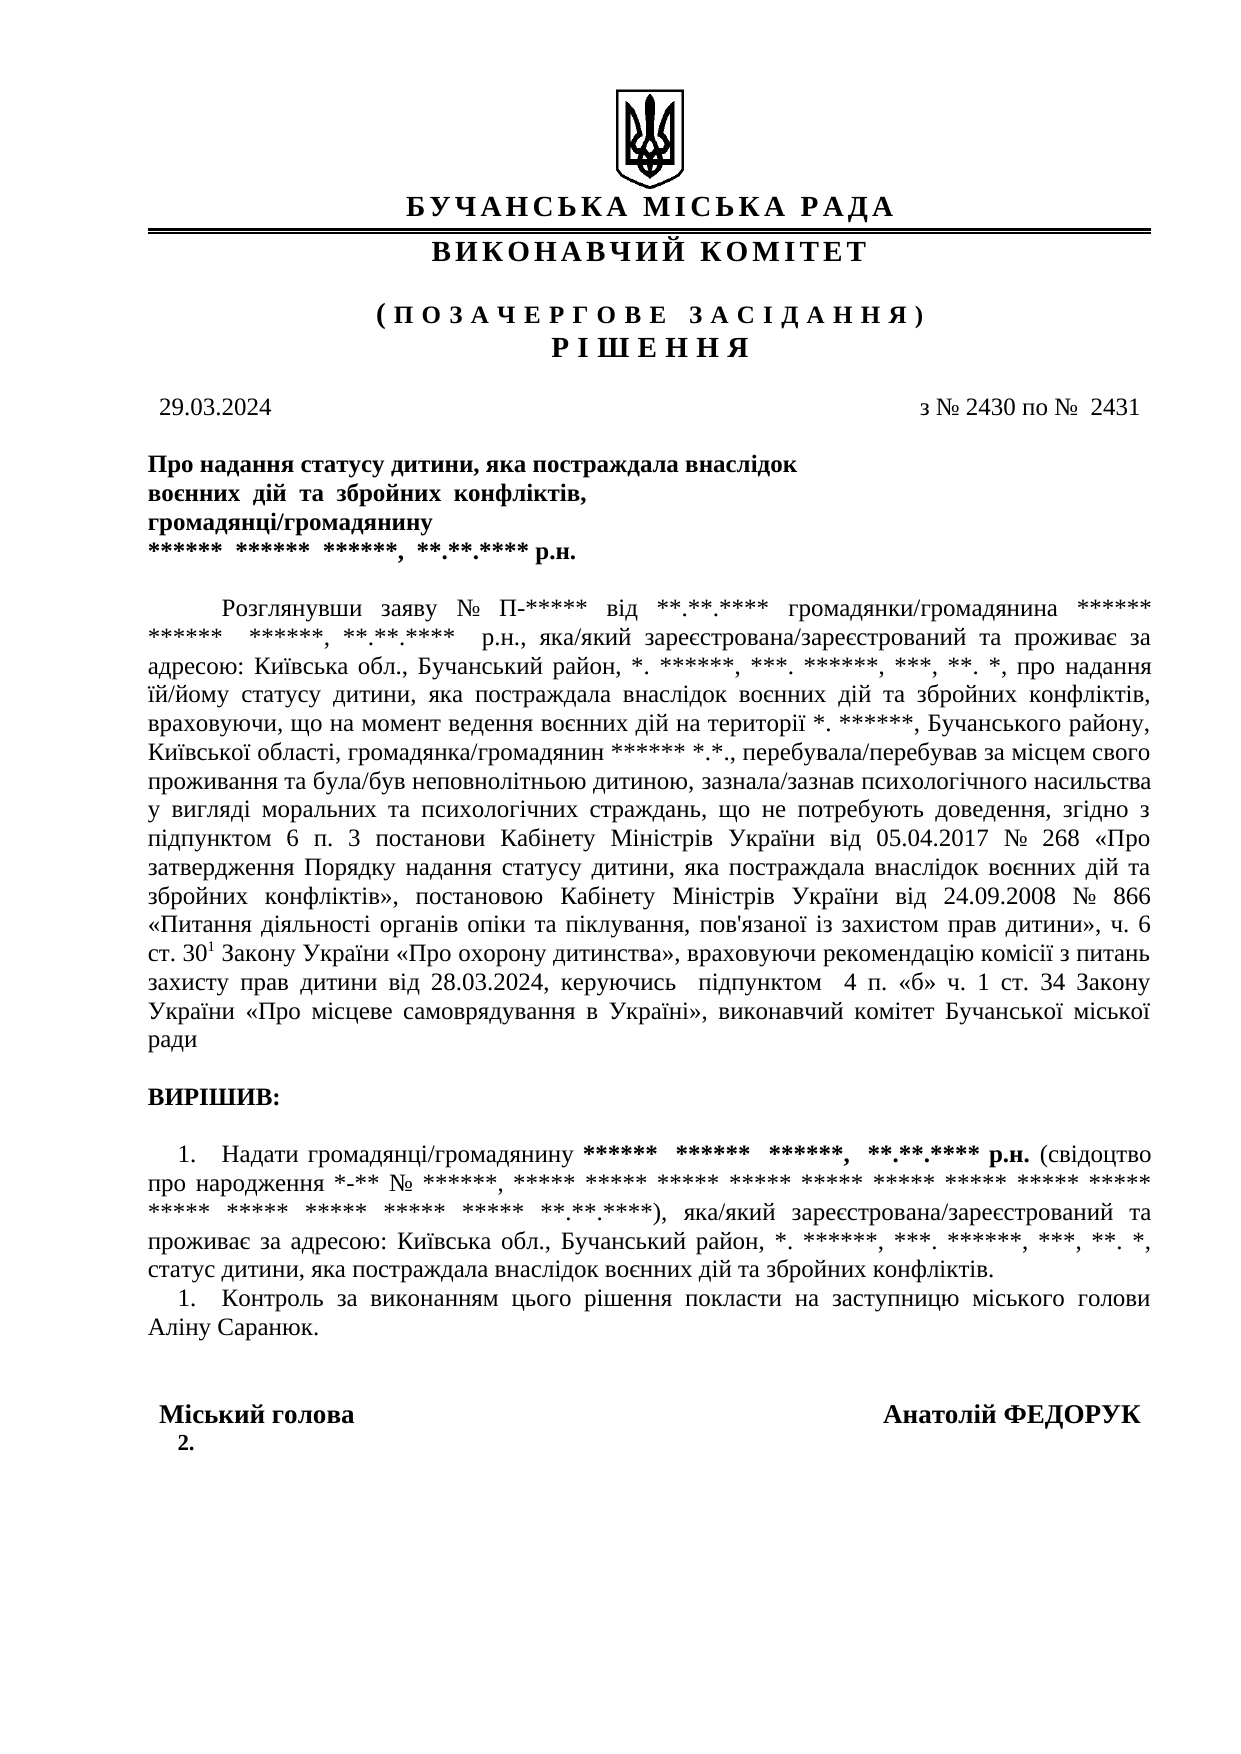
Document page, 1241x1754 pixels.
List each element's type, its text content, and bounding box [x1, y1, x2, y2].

text ВИРІШИВ: [148, 1082, 1152, 1111]
text Про надання статусу дитини, яка постраждала внаслідок воєнних дій та збройних конфліктів, громадянці/громадянину [148, 449, 812, 536]
text Розглянувши заяву № П-***** від **.**.**** громадянки/громадянина ****** ****** ******, **.**.**** р.н., яка/який зареєстрована/зареєстрований та проживає за адресою: Київська обл., Бучанський район, *. ******, ***. ******, ***, **. *, про надання їй/йому статусу дитини, яка постраждала внаслідок воєнних дій та збройних конфліктів, враховуючи, що на момент ведення воєнних дій на території *. ******, Бучанського району, Київської області, громадянка/громадянин ****** *.*., перебувала/перебував за місцем свого проживання та була/був неповнолітньою дитиною, зазнала/зазнав психологічного насильства у вигляді моральних та психологічних страждань, що не потребують доведення, згідно з підпунктом 6 п. 3 постанови Кабінету Міністрів України від 05.04.2017 № 268 «Про затвердження Порядку надання статусу дитини, яка постраждала внаслідок воєнних дій та збройних конфліктів», постановою Кабінету Міністрів України від 24.09.2008 № 866 «Питання діяльності органів опіки та піклування, пов'язаної із захистом прав дитини», ч. 6 ст. 301 Закону України «Про охорону дитинства», враховуючи рекомендацію комісії з питань захисту прав дитини від 28.03.2024, керуючись підпунктом 4 п. «б» ч. 1 ст. 34 Закону України «Про місцеве самоврядування в Україні», виконавчий комітет Бучанської міської ради [148, 593, 1152, 1053]
table_header Міський голова [148, 1398, 649, 1429]
table_header Анатолій ФЕДОРУК [649, 1398, 1152, 1429]
picture [614, 88, 685, 189]
list Контроль за виконанням цього рішення покласти на заступницю міського голови Аліну Саранюк. [148, 1283, 1152, 1341]
table_header з № 2430 по № 2431 [650, 392, 1152, 421]
text БУЧАНСЬКА МІСЬКА РАДА [148, 189, 1152, 223]
text (ПОЗАЧЕРГОВЕ ЗАСІДАННЯ) [148, 296, 1152, 330]
list Надати громадянці/громадянину ****** ****** ******, **.**.**** р.н. (свідоцтво про народження *-** № ******, ***** ***** ***** ***** ***** ***** ***** ***** ***** ***** ***** ***** ***** ***** **.**.****), яка/який зареєстрована/зареєстрований та проживає за адресою: Київська обл., Бучанський район, *. ******, ***. ******, ***, **. *, статус дитини, яка постраждала внаслідок воєнних дій та збройних конфліктів. [148, 1139, 1152, 1283]
table_header 29.03.2024 [148, 392, 650, 421]
text ****** ****** ******, **.**.**** р.н. [148, 536, 812, 564]
table_header ВИКОНАВЧИЙ КОМІТЕТ [148, 234, 1151, 296]
text РІШЕННЯ [148, 330, 1152, 363]
